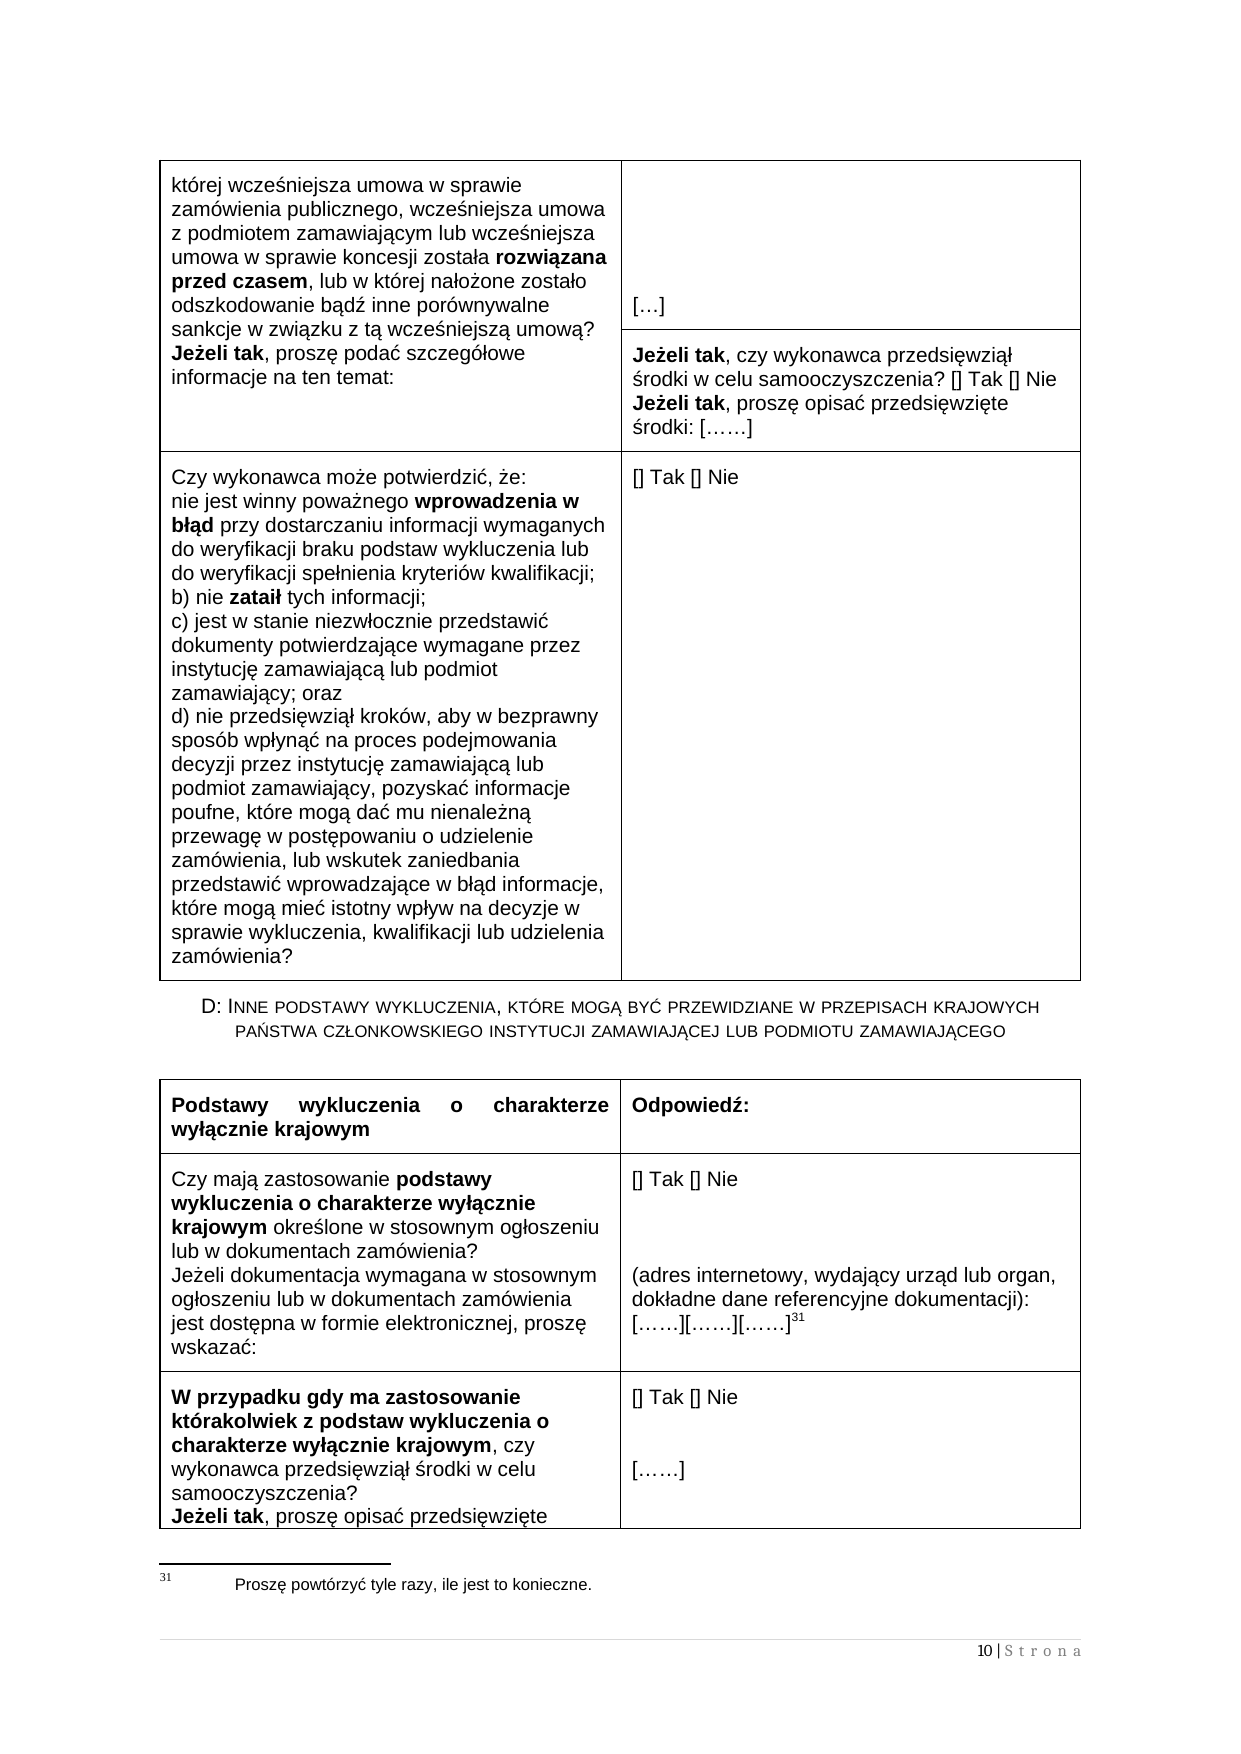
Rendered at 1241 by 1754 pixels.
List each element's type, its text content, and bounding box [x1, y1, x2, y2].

table_header Odpowiedź: [621, 1080, 1080, 1153]
table_cell [] Tak [] Nie [……] [621, 1372, 1080, 1528]
table_cell Czy mają zastosowanie podstawy wykluczenia o charakterze wyłącznie krajowym określone w stosownym ogłoszeniu lub w dokumentach zamówienia? Jeżeli dokumentacja wymagana w stosownym ogłoszeniu lub w dokumentach zamówienia jest dostępna w formie elektronicznej, proszę wskazać: [161, 1154, 620, 1371]
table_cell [161, 1372, 620, 1528]
table_cell Czy wykonawca może potwierdzić, że: nie jest winny poważnego wprowadzenia w błąd przy dostarczaniu informacji wymaganych do weryfikacji braku podstaw wykluczenia lub do weryfikacji spełnienia kryteriów kwalifikacji; b) nie zataił tych informacji; c) jest w stanie niezwłocznie przedstawić dokumenty potwierdzające wymagane przez instytucję zamawiającą lub podmiot zamawiający; oraz d) nie przedsięwziął kroków, aby w bezprawny sposób wpłynąć na proces podejmowania decyzji przez instytucję zamawiającą lub podmiot zamawiający, pozyskać informacje poufne, które mogą dać mu nienależną przewagę w postępowaniu o udzielenie zamówienia, lub wskutek zaniedbania przedstawić wprowadzające w błąd informacje, które mogą mieć istotny wpływ na decyzje w sprawie wykluczenia, kwalifikacji lub udzielenia zamówienia? [161, 452, 621, 980]
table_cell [161, 161, 621, 451]
table_header Podstawy wykluczenia o charakterze wyłącznie krajowym [161, 1080, 620, 1153]
text D: Inne podstawy wykluczenia, które mogą być przewidziane w przepisach krajowych państwa członkowskiego instytucji zamawiającej lub podmiotu zamawiającego [159, 994, 1081, 1042]
table_cell [] Tak [] Nie […] [622, 161, 1080, 329]
table_cell [] Tak [] Nie (adres internetowy, wydający urząd lub organ, dokładne dane referencyjne dokumentacji): [……][……][……] [621, 1154, 1080, 1371]
table_cell [] Tak [] Nie [622, 452, 1080, 980]
table_cell Jeżeli tak, czy wykonawca przedsięwziął środki w celu samooczyszczenia? [] Tak [] Nie Jeżeli tak, proszę opisać przedsięwzięte środki: [……] [622, 330, 1080, 451]
